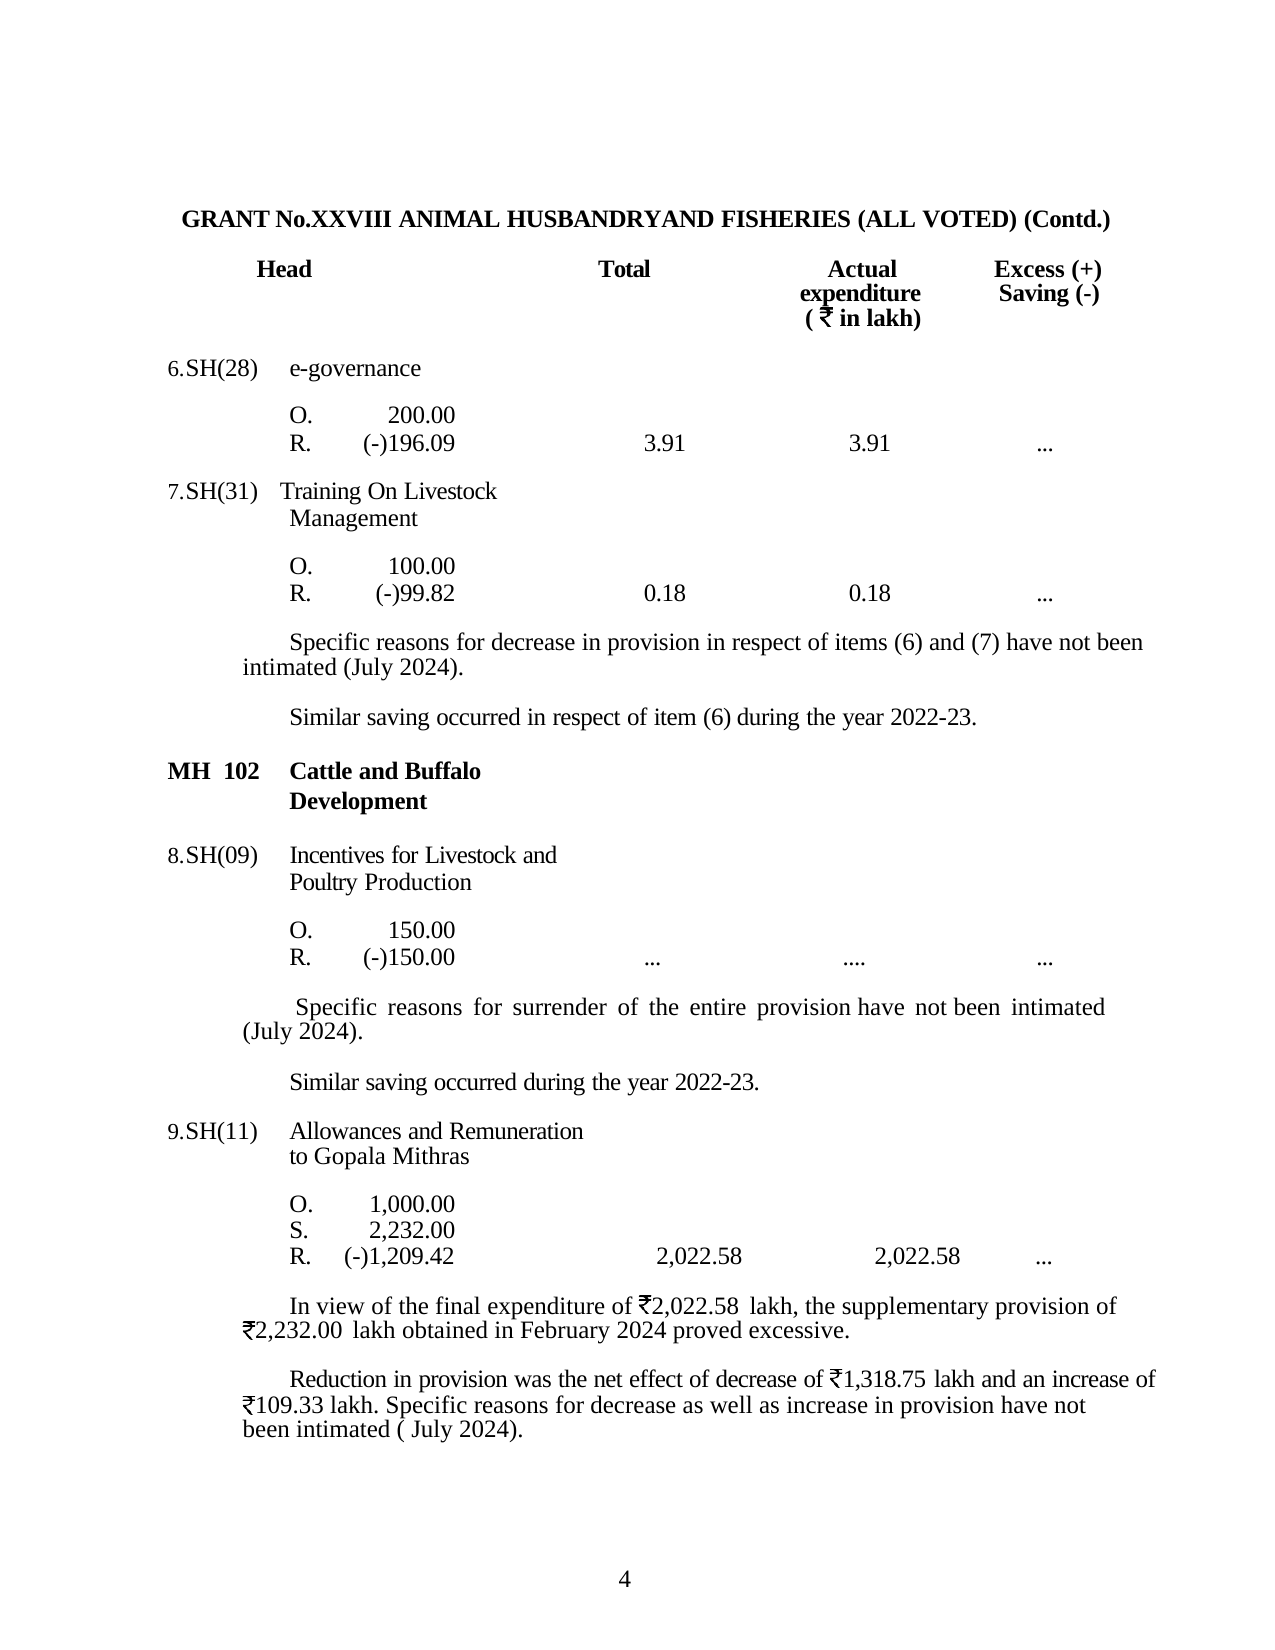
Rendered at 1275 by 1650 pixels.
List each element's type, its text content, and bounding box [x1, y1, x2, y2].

text O. 100.00 [289, 553, 1162, 580]
text R. (-)1,209.42 2,022.58 2,022.58 ... [289, 1243, 1162, 1270]
text Specific reasons for decrease in provision in respect of items (6) and (7) have not been intimated (July 2024). [242, 631, 1162, 681]
list SH(11) Allowances and Remuneration to Gopala Mithras [167, 1120, 600, 1169]
text Similar saving occurred in respect of item (6) during the year 2022-23. [289, 702, 1162, 731]
picture [242, 1321, 256, 1340]
text R. (-)99.82 0.18 0.18 ... [289, 580, 1162, 607]
subtitle MH 102 Cattle and Buffalo [167, 756, 1162, 784]
text Development [289, 786, 1162, 814]
list 1,000.00 [289, 1191, 1162, 1218]
text S. 2,232.00 [289, 1218, 1162, 1243]
text Reduction in provision was the net effect of decrease of 1,318.75 lakh and an increase of [289, 1366, 1162, 1393]
picture [242, 1396, 256, 1415]
text Specific reasons for surrender of the entire provision have not been intimated (July 2024). [242, 996, 1119, 1045]
text Similar saving occurred during the year 2022-23. [289, 1067, 1162, 1096]
text O. 200.00 [289, 403, 1162, 429]
picture [829, 1369, 843, 1388]
text Management [289, 505, 1162, 532]
list SH(28) e-governance [167, 353, 1162, 382]
list SH(31) Training On Livestock [167, 478, 1162, 505]
text 109.33 lakh. Specific reasons for decrease as well as increase in provision have not been intimated ( July 2024). [242, 1394, 1119, 1443]
subtitle ( in lakh) [805, 304, 1162, 332]
list SH(09) Incentives for Livestock and [167, 842, 1162, 869]
text R. (-)196.09 3.91 3.91 ... [289, 429, 1162, 457]
picture [819, 307, 833, 327]
text R. (-)150.00 ... .... ... [289, 944, 1162, 971]
text O. 150.00 [289, 917, 1162, 944]
text In view of the final expenditure of 2,022.58 lakh, the supplementary provision of 2,232.00 lakh obtained in February 2024 proved excessive. [255, 1294, 1162, 1344]
text Poultry Production [289, 869, 1162, 896]
picture [638, 1295, 652, 1314]
